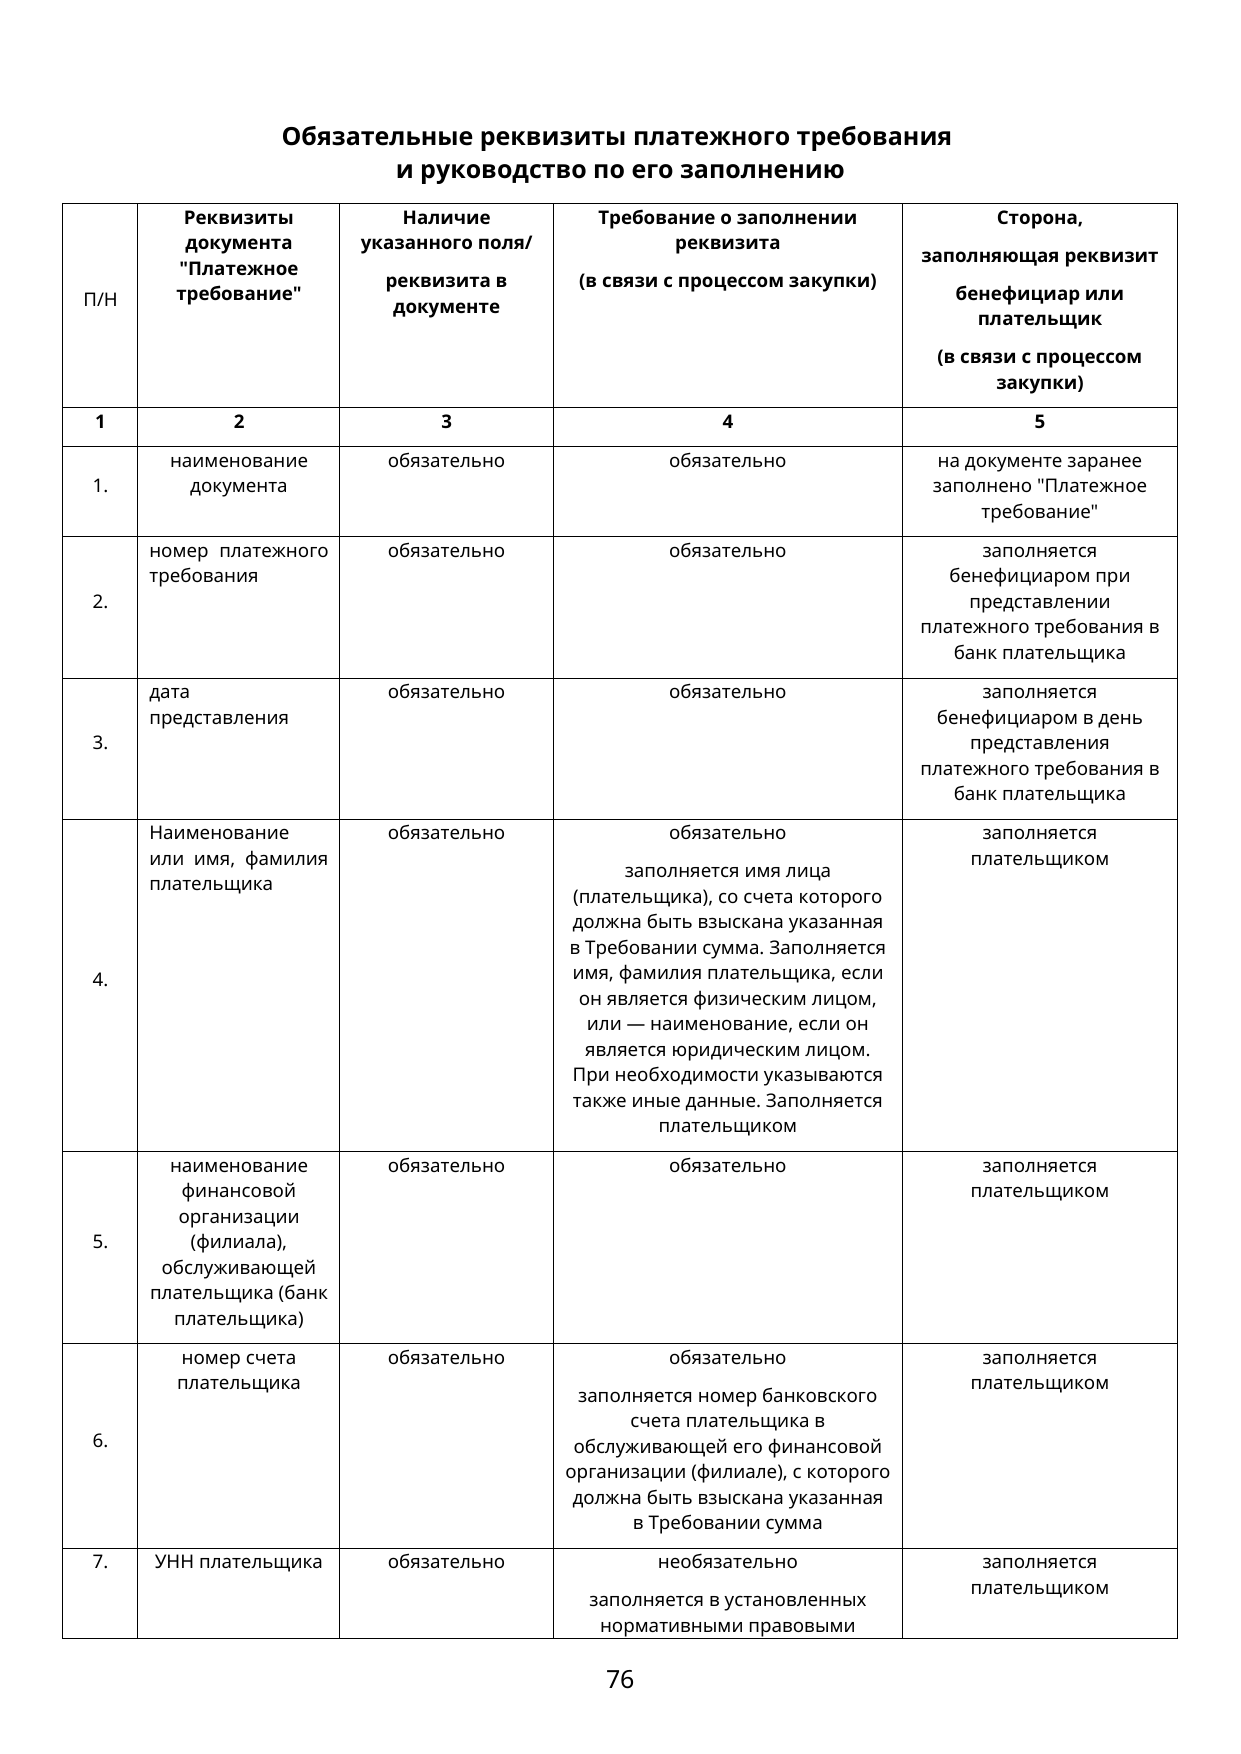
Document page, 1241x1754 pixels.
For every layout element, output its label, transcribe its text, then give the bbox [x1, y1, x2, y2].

table_cell 1 [63, 408, 137, 446]
table_cell обязательно заполняется номер банковского счета плательщика в обслуживающей его финансовой организации (филиале), с которого должна быть взыскана указанная в Требовании сумма [554, 1344, 902, 1548]
table_cell 3 [340, 408, 553, 446]
table_cell заполняется плательщиком [903, 1344, 1177, 1548]
text Обязательные реквизиты платежного требования и руководство по его заполнению [207, 118, 1034, 186]
table_cell обязательно [340, 1344, 553, 1548]
table_header Требование о заполнении реквизита (в связи с процессом закупки) [554, 204, 902, 407]
table_cell 1. [63, 447, 137, 536]
table_cell на документе заранее заполнено "Платежное требование" [903, 447, 1177, 536]
table_cell 2 [138, 408, 339, 446]
table_cell обязательно заполняется имя лица (плательщика), со счета которого должна быть взыскана указанная в Требовании сумма. Заполняется имя, фамилия плательщика, если он является физическим лицом, или — наименование, если он является юридическим лицом. При необходимости указываются также иные данные. Заполняется плательщиком [554, 820, 902, 1151]
table_cell 5. [63, 1152, 137, 1343]
table_cell обязательно [554, 447, 902, 536]
table_cell обязательно [340, 820, 553, 1151]
table_cell обязательно [554, 1152, 902, 1343]
table_cell обязательно [340, 1152, 553, 1343]
table_cell наименование финансовой организации (филиала), обслуживающей плательщика (банк плательщика) [138, 1152, 339, 1343]
table_cell заполняется бенефициаром в день представления платежного требования в банк плательщика [903, 679, 1177, 818]
table_cell обязательно [340, 447, 553, 536]
table_cell наименование документа [138, 447, 339, 536]
table_header Наличие указанного поля/ реквизита в документе [340, 204, 553, 407]
table_cell обязательно [554, 679, 902, 818]
table_cell заполняется бенефициаром при представлении платежного требования в банк плательщика [903, 537, 1177, 677]
table_cell обязательно [340, 1549, 553, 1638]
table_cell Наименование или имя, фамилия плательщика [138, 820, 339, 1151]
table_header П/Н [63, 204, 137, 407]
table_cell 6. [63, 1344, 137, 1548]
table_cell 7. [63, 1549, 137, 1638]
table_cell обязательно [554, 537, 902, 677]
table_cell заполняется плательщиком [903, 1549, 1177, 1638]
table_header Сторона, заполняющая реквизит бенефициар или плательщик (в связи с процессом закупки) [903, 204, 1177, 407]
table_cell обязательно [340, 679, 553, 818]
table_cell 3. [63, 679, 137, 818]
table_cell 2. [63, 537, 137, 677]
table_cell УНН плательщика [138, 1549, 339, 1638]
table_cell 4. [63, 820, 137, 1151]
table_cell номер счета плательщика [138, 1344, 339, 1548]
table_cell номер платежного требования [138, 537, 339, 677]
table_cell заполняется плательщиком [903, 820, 1177, 1151]
table_cell 4 [554, 408, 902, 446]
table_header Реквизиты документа "Платежное требование" [138, 204, 339, 407]
table_cell 5 [903, 408, 1177, 446]
table_cell заполняется плательщиком [903, 1152, 1177, 1343]
table_cell обязательно [340, 537, 553, 677]
table_cell дата представления [138, 679, 339, 818]
